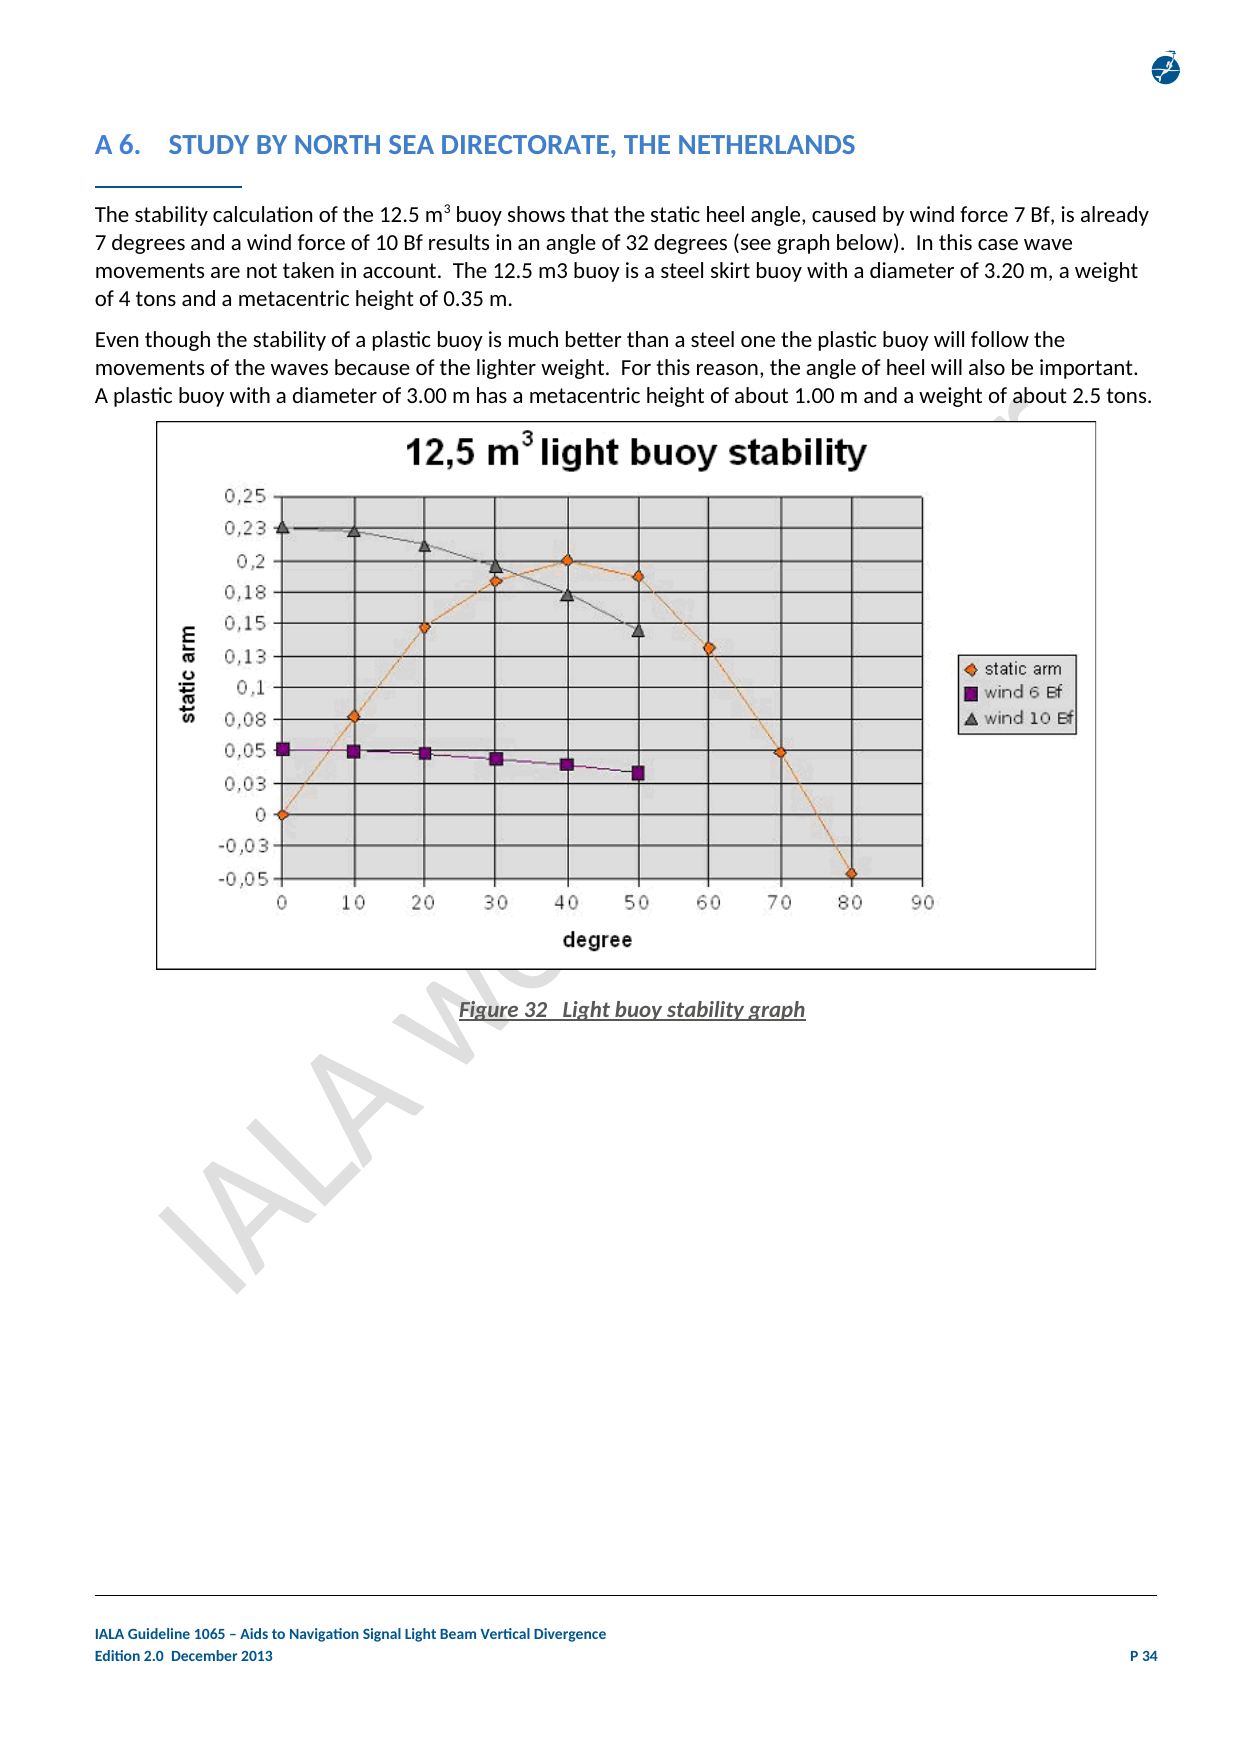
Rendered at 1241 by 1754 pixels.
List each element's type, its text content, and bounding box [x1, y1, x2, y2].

text Light buoy stability graph [109, 995, 1157, 1023]
picture [1120, 0, 1239, 119]
text Even though the stability of a plastic buoy is much better than a steel one the plastic buoy will follow the movements of the waves because of the lighter weight. For this reason, the angle of heel will also be important. A plastic buoy with a diameter of 3.00 m has a metacentric height of about 1.00 m and a weight of about 2.5 tons. [94, 325, 1157, 409]
text STUDY BY NORTH SEA DIRECTORATE, THE NETHERLANDS [94, 126, 1157, 162]
picture [156, 421, 1097, 970]
text The stability calculation of the 12.5 m3 buoy shows that the static heel angle, caused by wind force 7 Bf, is already 7 degrees and a wind force of 10 Bf results in an angle of 32 degrees (see graph below). In this case wave movements are not taken in account. The 12.5 m3 buoy is a steel skirt buoy with a diameter of 3.20 m, a weight of 4 tons and a metacentric height of 0.35 m. [94, 200, 1157, 312]
